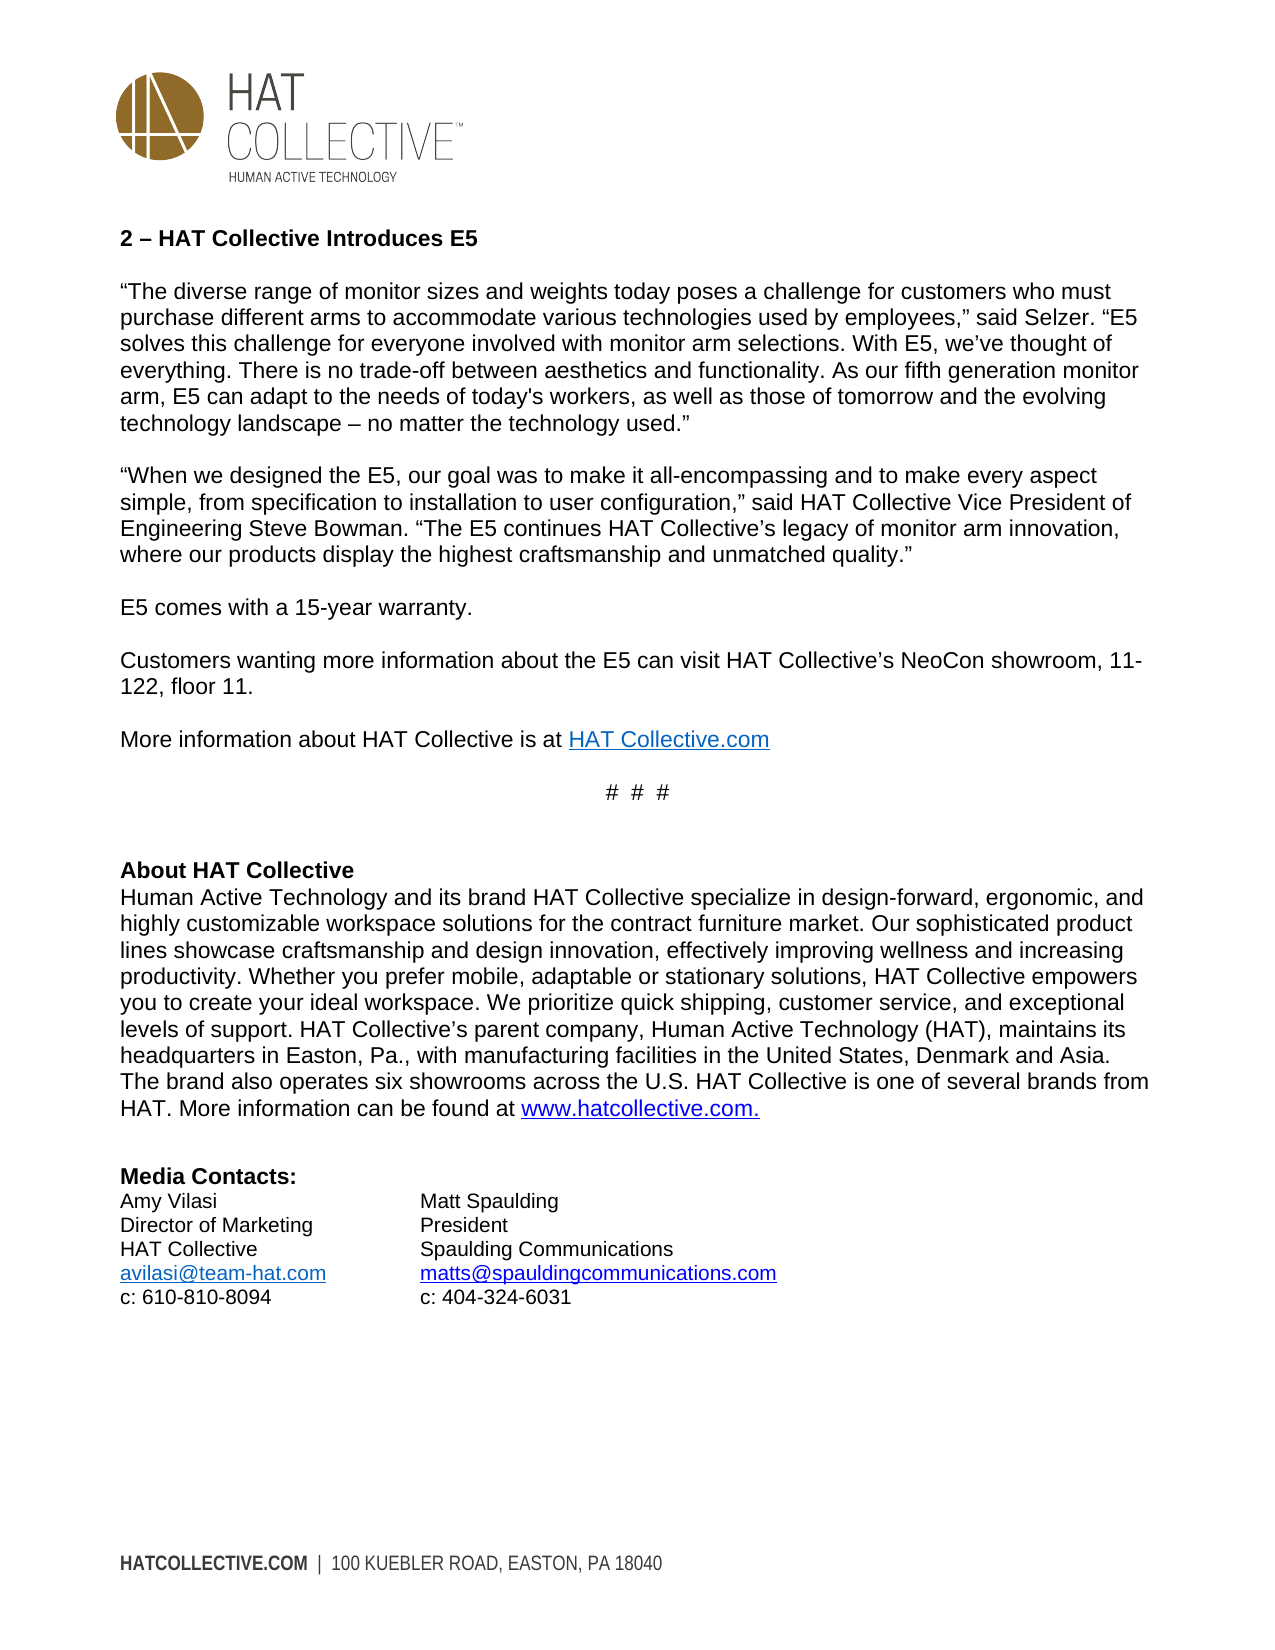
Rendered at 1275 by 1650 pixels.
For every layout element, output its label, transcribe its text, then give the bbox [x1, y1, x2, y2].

picture [110, 66, 490, 185]
text Amy Vilasi Matt Spaulding [120, 1189, 1155, 1213]
text About HAT Collective [120, 857, 1155, 884]
text E5 comes with a 15-year warranty. [120, 594, 1155, 620]
text # # # [120, 778, 1155, 805]
text avilasi@team-hat.com matts@spauldingcommunications.com [120, 1261, 1155, 1285]
text Director of Marketing President [120, 1213, 1155, 1237]
text c: 610-810-8094 c: 404-324-6031 [120, 1285, 1155, 1309]
text “The diverse range of monitor sizes and weights today poses a challenge for customers who must purchase different arms to accommodate various technologies used by employees,” said Selzer. “E5 solves this challenge for everyone involved with monitor arm selections. With E5, we’ve thought of everything. There is no trade-off between aesthetics and functionality. As our fifth generation monitor arm, E5 can adapt to the needs of today's workers, as well as those of tomorrow and the evolving technology landscape – no matter the technology used.” [120, 278, 1155, 436]
text “When we designed the E5, our goal was to make it all-encompassing and to make every aspect simple, from specification to installation to user configuration,” said HAT Collective Vice President of Engineering Steve Bowman. “The E5 continues HAT Collective’s legacy of monitor arm innovation, where our products display the highest craftsmanship and unmatched quality.” [120, 462, 1155, 568]
text 2 – HAT Collective Introduces E5 [120, 225, 1155, 251]
text Media Contacts: [120, 1163, 1155, 1189]
text Customers wanting more information about the E5 can visit HAT Collective’s NeoCon showroom, 11-122, floor 11. [120, 647, 1155, 699]
text More information about HAT Collective is at HAT Collective.com [120, 726, 1155, 752]
text HAT Collective Spaulding Communications [120, 1237, 1155, 1261]
text Human Active Technology and its brand HAT Collective specialize in design-forward, ergonomic, and highly customizable workspace solutions for the contract furniture market. Our sophisticated product lines showcase craftsmanship and design innovation, effectively improving wellness and increasing productivity. Whether you prefer mobile, adaptable or stationary solutions, HAT Collective empowers you to create your ideal workspace. We prioritize quick shipping, customer service, and exceptional levels of support. HAT Collective’s parent company, Human Active Technology (HAT), maintains its headquarters in Easton, Pa., with manufacturing facilities in the United States, Denmark and Asia. The brand also operates six showrooms across the U.S. HAT Collective is one of several brands from HAT. More information can be found at www.hatcollective.com. [120, 884, 1155, 1121]
